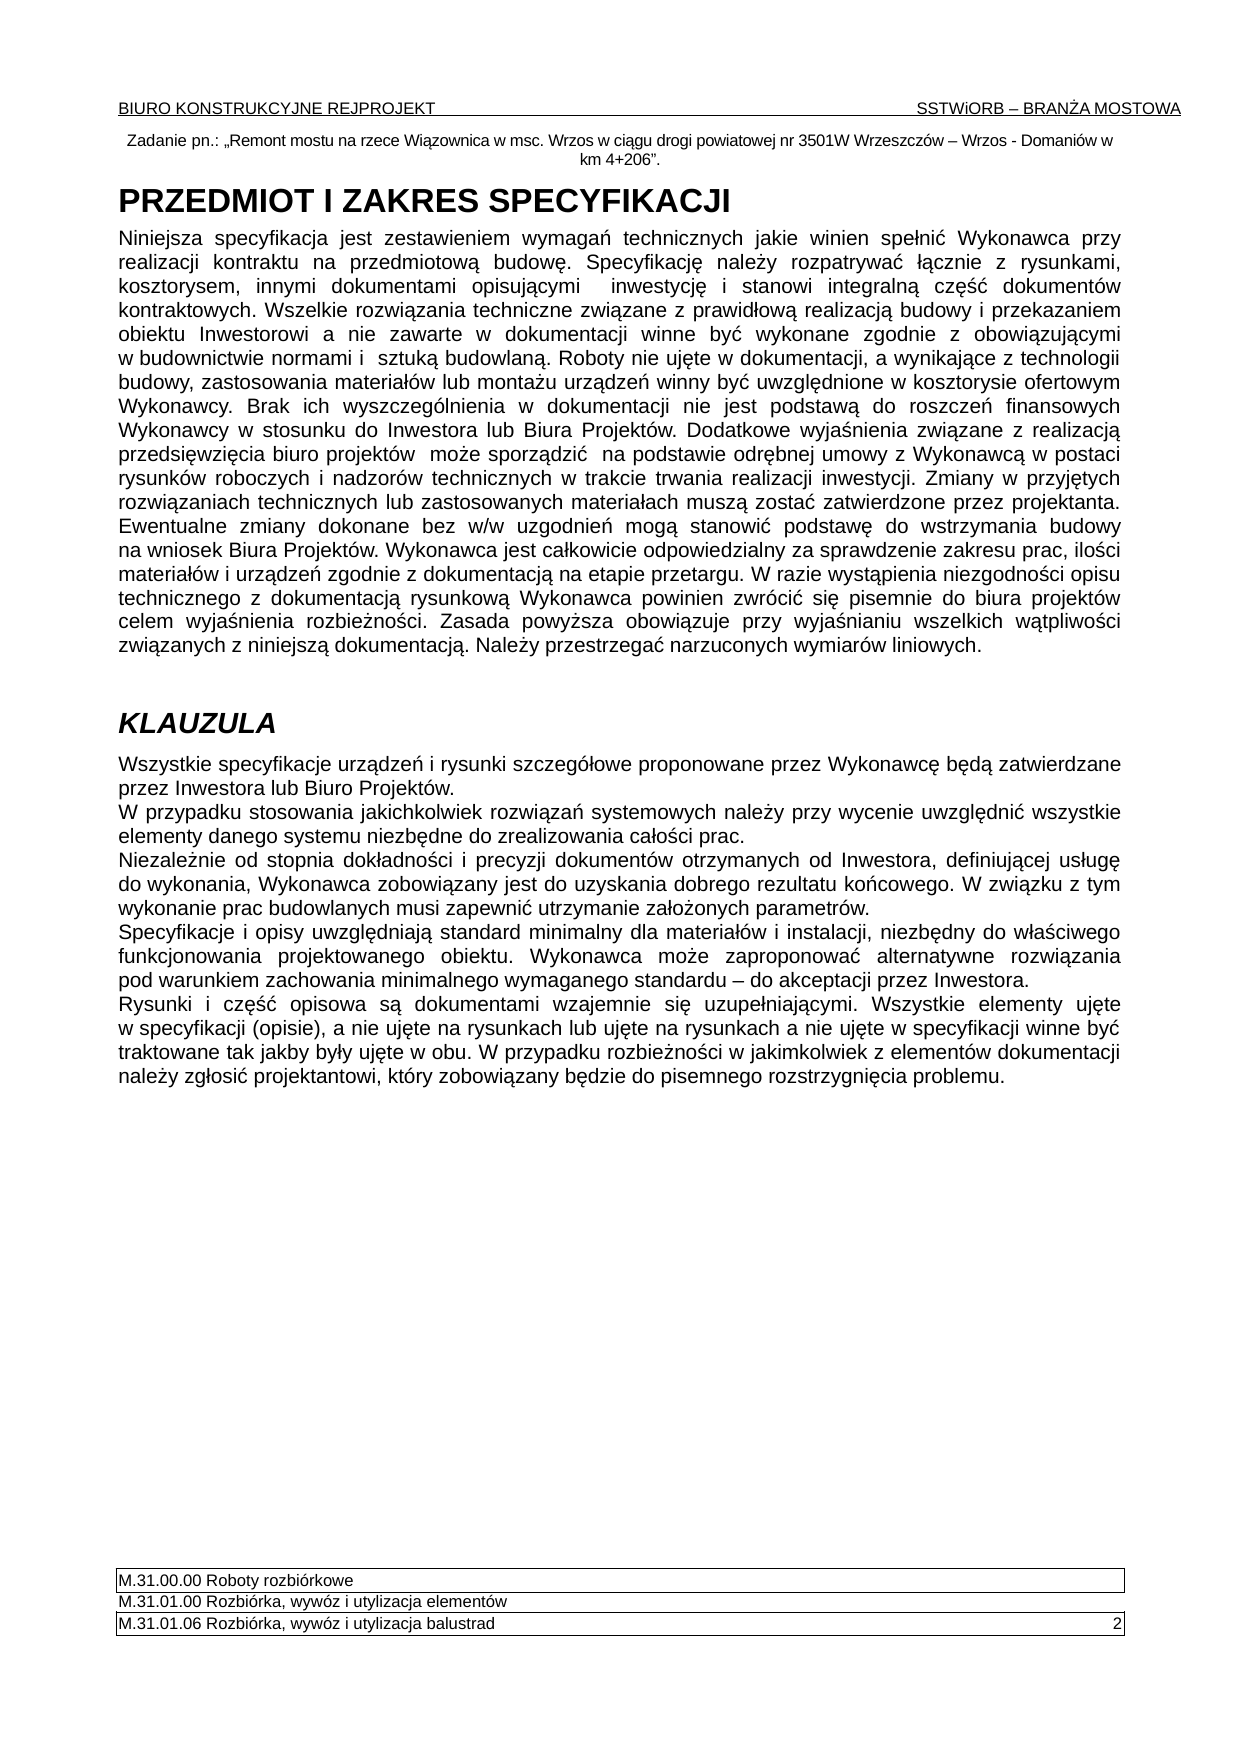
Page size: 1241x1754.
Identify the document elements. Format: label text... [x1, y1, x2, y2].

subtitle PRZEDMIOT I ZAKRES SPECYFIKACJI [118, 181, 1122, 220]
text Niniejsza specyfikacja jest zestawieniem wymagań technicznych jakie winien spełnić Wykonawca przy realizacji kontraktu na przedmiotową budowę. Specyfikację należy rozpatrywać łącznie z rysunkami, kosztorysem, innymi dokumentami opisującymi inwestycję i stanowi integralną część dokumentów kontraktowych. Wszelkie rozwiązania techniczne związane z prawidłową realizacją budowy i przekazaniem obiektu Inwestorowi a nie zawarte w dokumentacji winne być wykonane zgodnie z obowiązującymi w budownictwie normami i sztuką budowlaną. Roboty nie ujęte w dokumentacji, a wynikające z technologii budowy, zastosowania materiałów lub montażu urządzeń winny być uwzględnione w kosztorysie ofertowym Wykonawcy. Brak ich wyszczególnienia w dokumentacji nie jest podstawą do roszczeń finansowych Wykonawcy w stosunku do Inwestora lub Biura Projektów. Dodatkowe wyjaśnienia związane z realizacją przedsięwzięcia biuro projektów może sporządzić na podstawie odrębnej umowy z Wykonawcą w postaci rysunków roboczych i nadzorów technicznych w trakcie trwania realizacji inwestycji. Zmiany w przyjętych rozwiązaniach technicznych lub zastosowanych materiałach muszą zostać zatwierdzone przez projektanta. Ewentualne zmiany dokonane bez w/w uzgodnień mogą stanowić podstawę do wstrzymania budowy na wniosek Biura Projektów. Wykonawca jest całkowicie odpowiedzialny za sprawdzenie zakresu prac, ilości materiałów i urządzeń zgodnie z dokumentacją na etapie przetargu. W razie wystąpienia niezgodności opisu technicznego z dokumentacją rysunkową Wykonawca powinien zwrócić się pisemnie do biura projektów celem wyjaśnienia rozbieżności. Zasada powyższa obowiązuje przy wyjaśnianiu wszelkich wątpliwości związanych z niniejszą dokumentacją. Należy przestrzegać narzuconych wymiarów liniowych. [118, 226, 1122, 657]
text W przypadku stosowania jakichkolwiek rozwiązań systemowych należy przy wycenie uwzględnić wszystkie elementy danego systemu niezbędne do zrealizowania całości prac. [118, 800, 1122, 848]
text Niezależnie od stopnia dokładności i precyzji dokumentów otrzymanych od Inwestora, definiującej usługę do wykonania, Wykonawca zobowiązany jest do uzyskania dobrego rezultatu końcowego. W związku z tym wykonanie prac budowlanych musi zapewnić utrzymanie założonych parametrów. [118, 848, 1122, 920]
subtitle KLAUZULA [118, 706, 1122, 740]
text Rysunki i część opisowa są dokumentami wzajemnie się uzupełniającymi. Wszystkie elementy ujęte w specyfikacji (opisie), a nie ujęte na rysunkach lub ujęte na rysunkach a nie ujęte w specyfikacji winne być traktowane tak jakby były ujęte w obu. W przypadku rozbieżności w jakimkolwiek z elementów dokumentacji należy zgłosić projektantowi, który zobowiązany będzie do pisemnego rozstrzygnięcia problemu. [118, 992, 1122, 1088]
text Wszystkie specyfikacje urządzeń i rysunki szczegółowe proponowane przez Wykonawcę będą zatwierdzane przez Inwestora lub Biuro Projektów. [118, 752, 1122, 800]
text Specyfikacje i opisy uwzględniają standard minimalny dla materiałów i instalacji, niezbędny do właściwego funkcjonowania projektowanego obiektu. Wykonawca może zaproponować alternatywne rozwiązania pod warunkiem zachowania minimalnego wymaganego standardu – do akceptacji przez Inwestora. [118, 920, 1122, 992]
